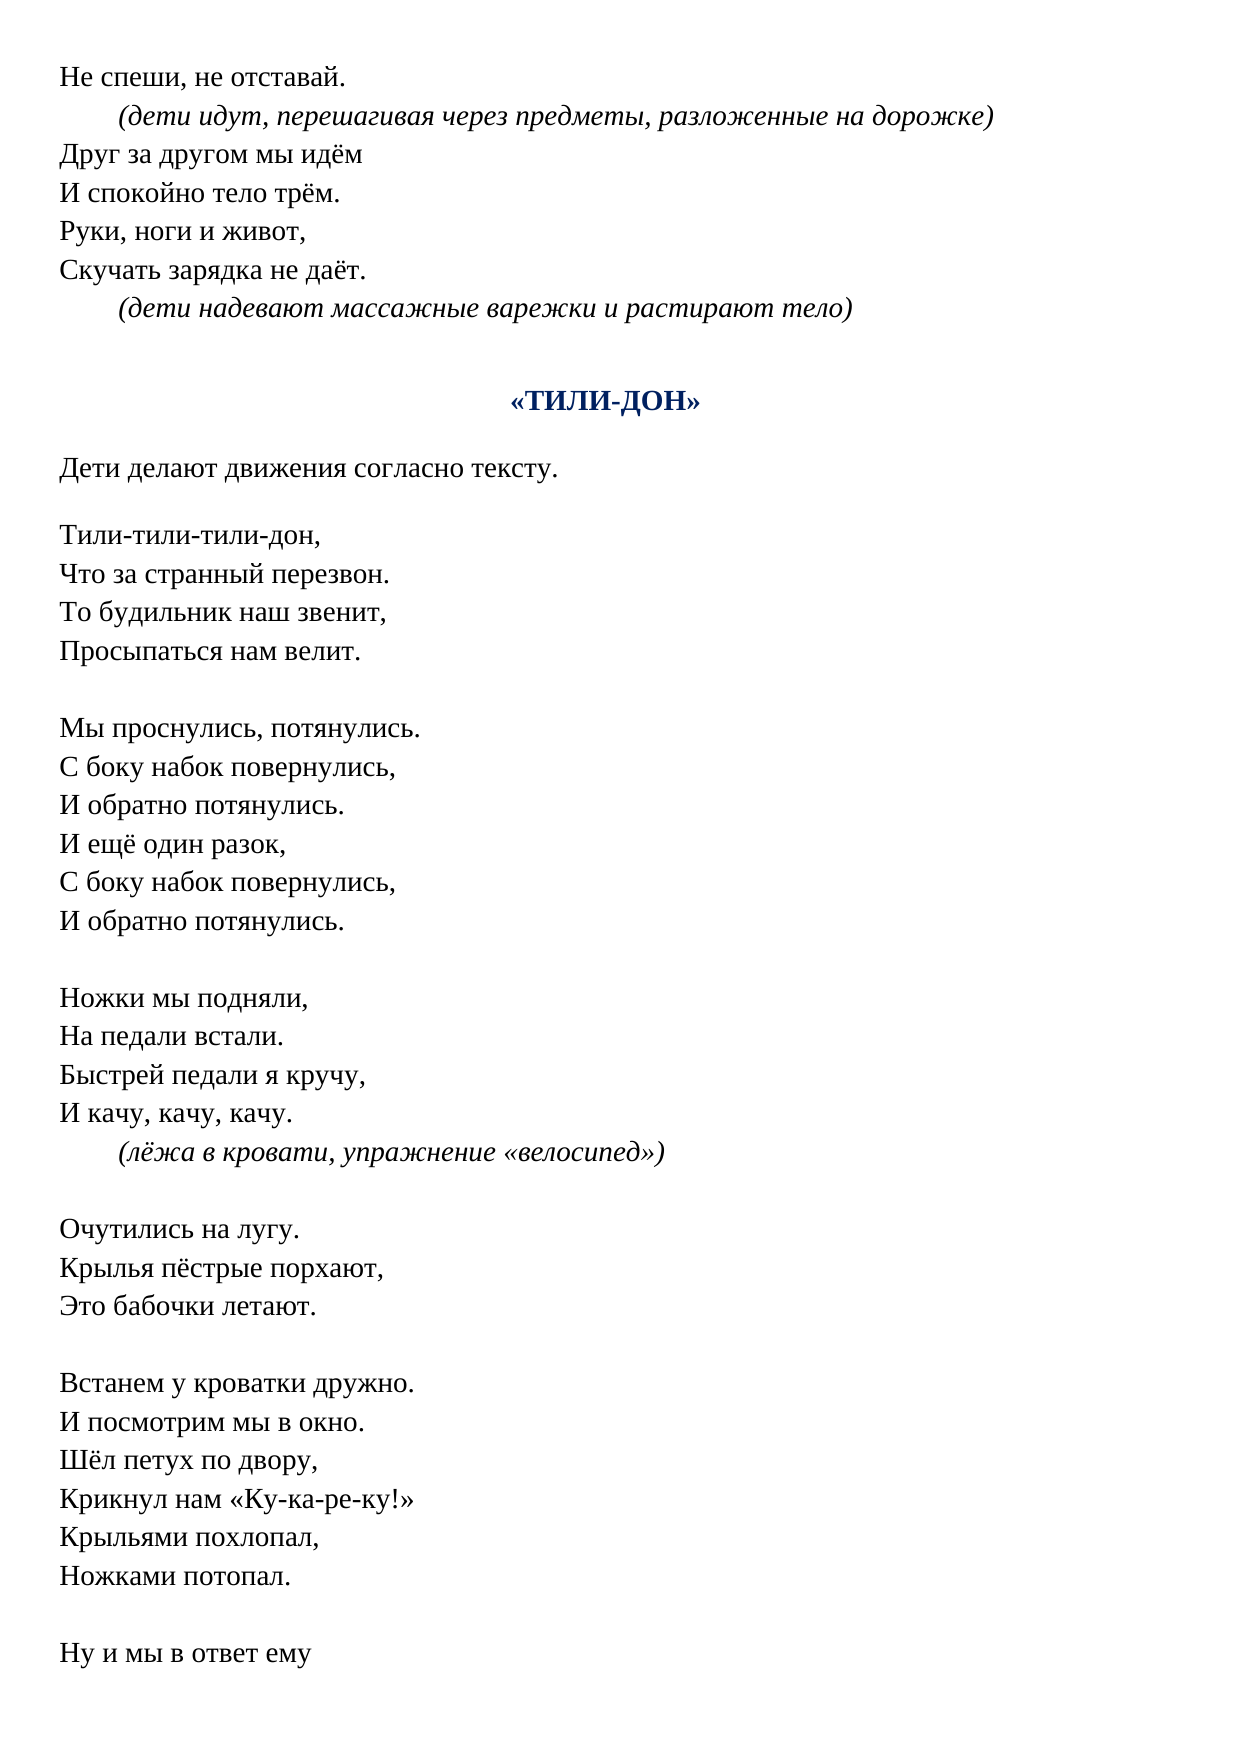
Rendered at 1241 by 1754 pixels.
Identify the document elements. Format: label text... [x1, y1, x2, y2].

text То будильник наш звенит, [59, 594, 1152, 628]
text С боку набок повернулись, [59, 864, 1152, 898]
text Ножки мы подняли, [59, 980, 1152, 1013]
text И ещё один разок, [59, 826, 1152, 859]
text Очутились на лугу. [59, 1211, 1152, 1245]
text Встанем у кроватки дружно. [59, 1365, 1152, 1399]
text Тили-тили-тили-дон, [59, 517, 1152, 551]
text И обратно потянулись. [59, 787, 1152, 821]
text Крыльями похлопал, [59, 1519, 1152, 1553]
text Просыпаться нам велит. [59, 633, 1152, 667]
text Ну и мы в ответ ему [59, 1635, 1152, 1669]
text С боку набок повернулись, [59, 749, 1152, 782]
text (лёжа в кровати, упражнение «велосипед») [59, 1134, 1152, 1168]
text Друг за другом мы идём [59, 136, 1152, 170]
text Дети делают движения согласно тексту. [59, 450, 1152, 484]
text Руки, ноги и живот, [59, 213, 1152, 247]
text Это бабочки летают. [59, 1288, 1152, 1322]
text (дети надевают массажные варежки и растирают тело) [59, 290, 1152, 324]
text «ТИЛИ-ДОН» [59, 383, 1152, 417]
text И спокойно тело трём. [59, 175, 1152, 208]
text Не спеши, не отставай. [59, 59, 1152, 93]
text На педали встали. [59, 1018, 1152, 1052]
text И посмотрим мы в окно. [59, 1404, 1152, 1437]
text Быстрей педали я кручу, [59, 1057, 1152, 1091]
text Что за странный перезвон. [59, 556, 1152, 589]
text Крикнул нам «Ку-ка-ре-ку!» [59, 1481, 1152, 1514]
text И обратно потянулись. [59, 903, 1152, 936]
text Мы проснулись, потянулись. [59, 710, 1152, 744]
text Шёл петух по двору, [59, 1442, 1152, 1476]
text Крылья пёстрые порхают, [59, 1250, 1152, 1283]
text Ножками потопал. [59, 1558, 1152, 1592]
text Скучать зарядка не даёт. [59, 252, 1152, 285]
text (дети идут, перешагивая через предметы, разложенные на дорожке) [59, 98, 1152, 131]
text И качу, качу, качу. [59, 1096, 1152, 1129]
